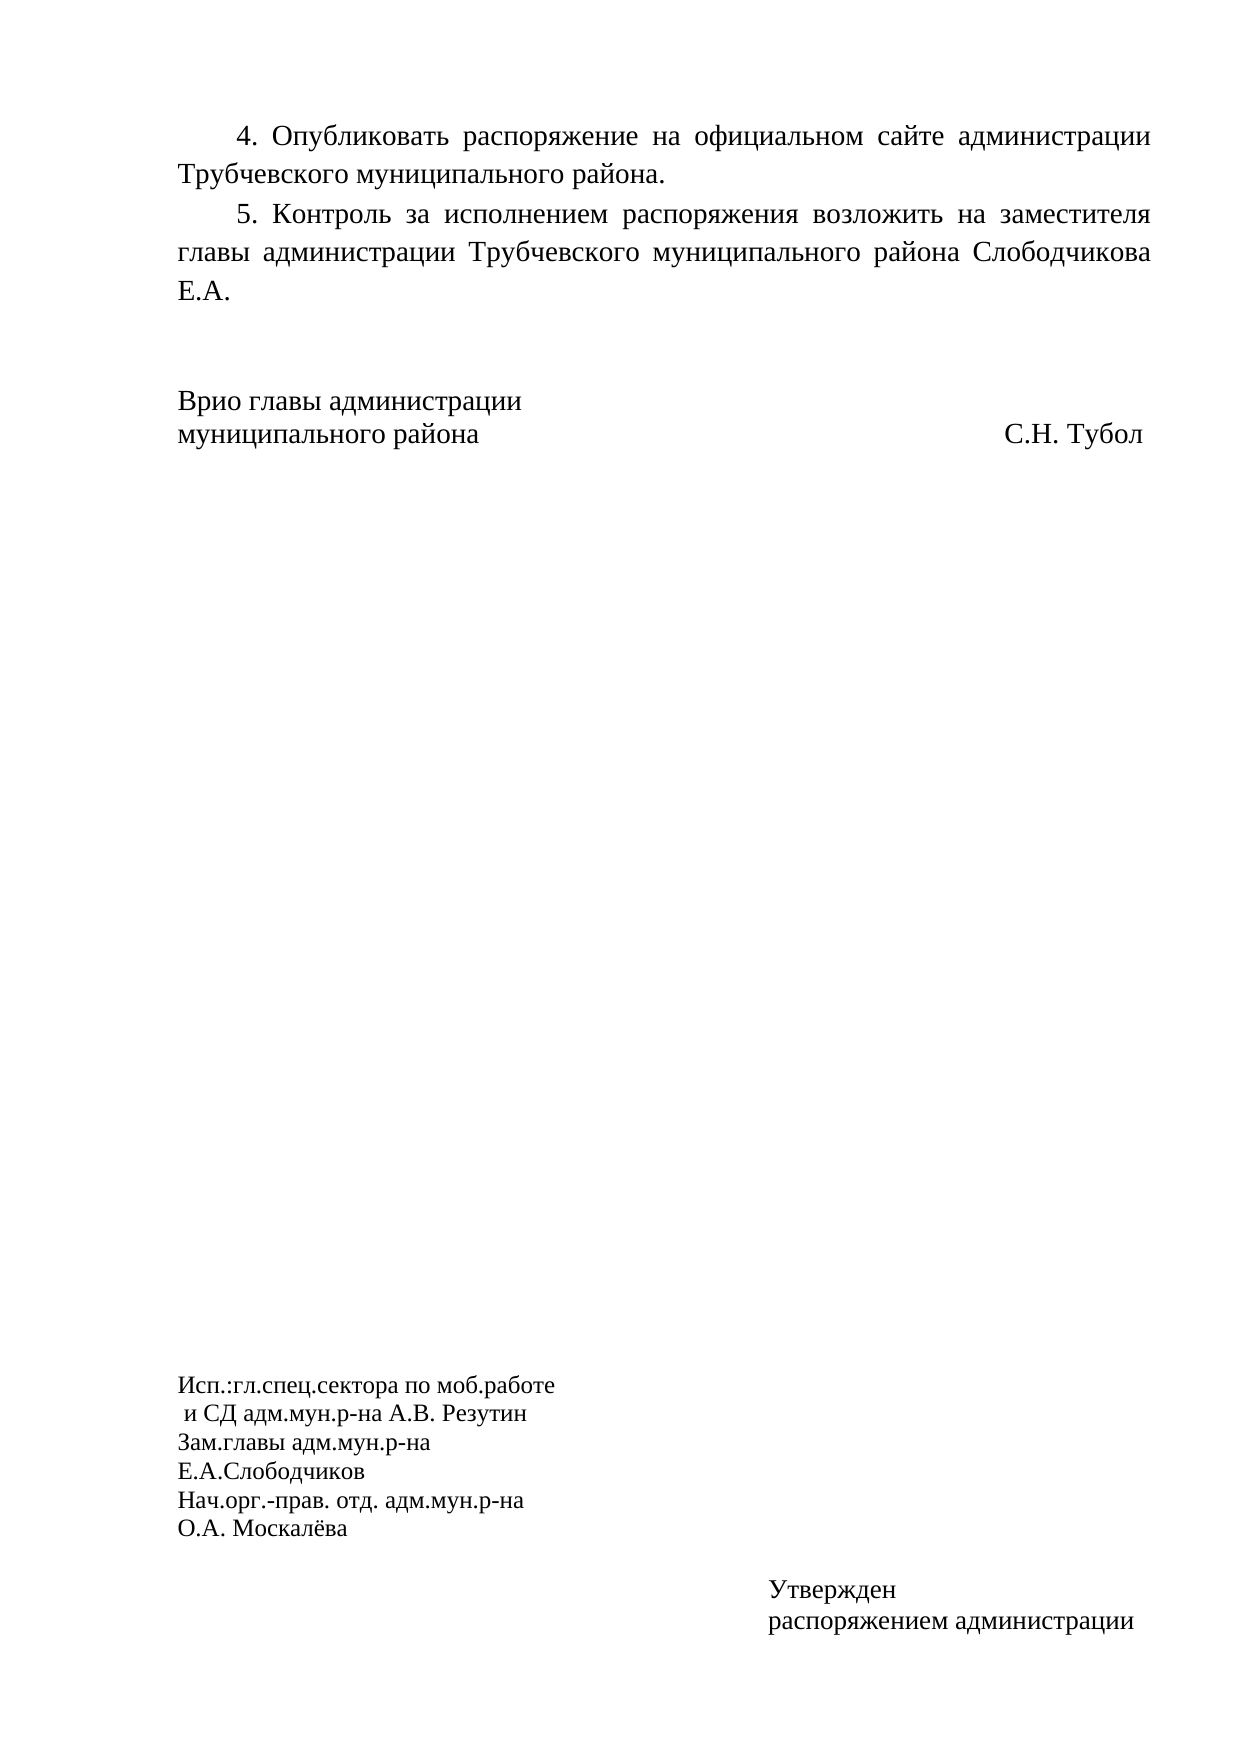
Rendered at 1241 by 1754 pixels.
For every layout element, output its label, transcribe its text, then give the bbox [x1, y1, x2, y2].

text Е.А.Слободчиков [177, 1456, 1152, 1485]
text 5. Контроль за исполнением распоряжения возложить на заместителя главы администрации Трубчевского муниципального района Слободчикова Е.А. [177, 196, 1152, 306]
text 4. Опубликовать распоряжение на официальном сайте администрации Трубчевского муниципального района. [177, 118, 1152, 190]
text муниципального района С.Н. Тубол [177, 416, 1152, 450]
text Зам.главы адм.мун.р-на [177, 1427, 1152, 1456]
text распоряжением администрации [768, 1604, 1152, 1636]
text Исп.:гл.спец.сектора по моб.работе [177, 1370, 1152, 1398]
text О.А. Москалёва [177, 1513, 1152, 1542]
text Нач.орг.-прав. отд. адм.мун.р-на [177, 1485, 1152, 1513]
text и СД адм.мун.р-на А.В. Резутин [177, 1398, 1152, 1427]
text Утвержден [768, 1573, 1152, 1604]
text Врио главы администрации [177, 383, 1152, 416]
